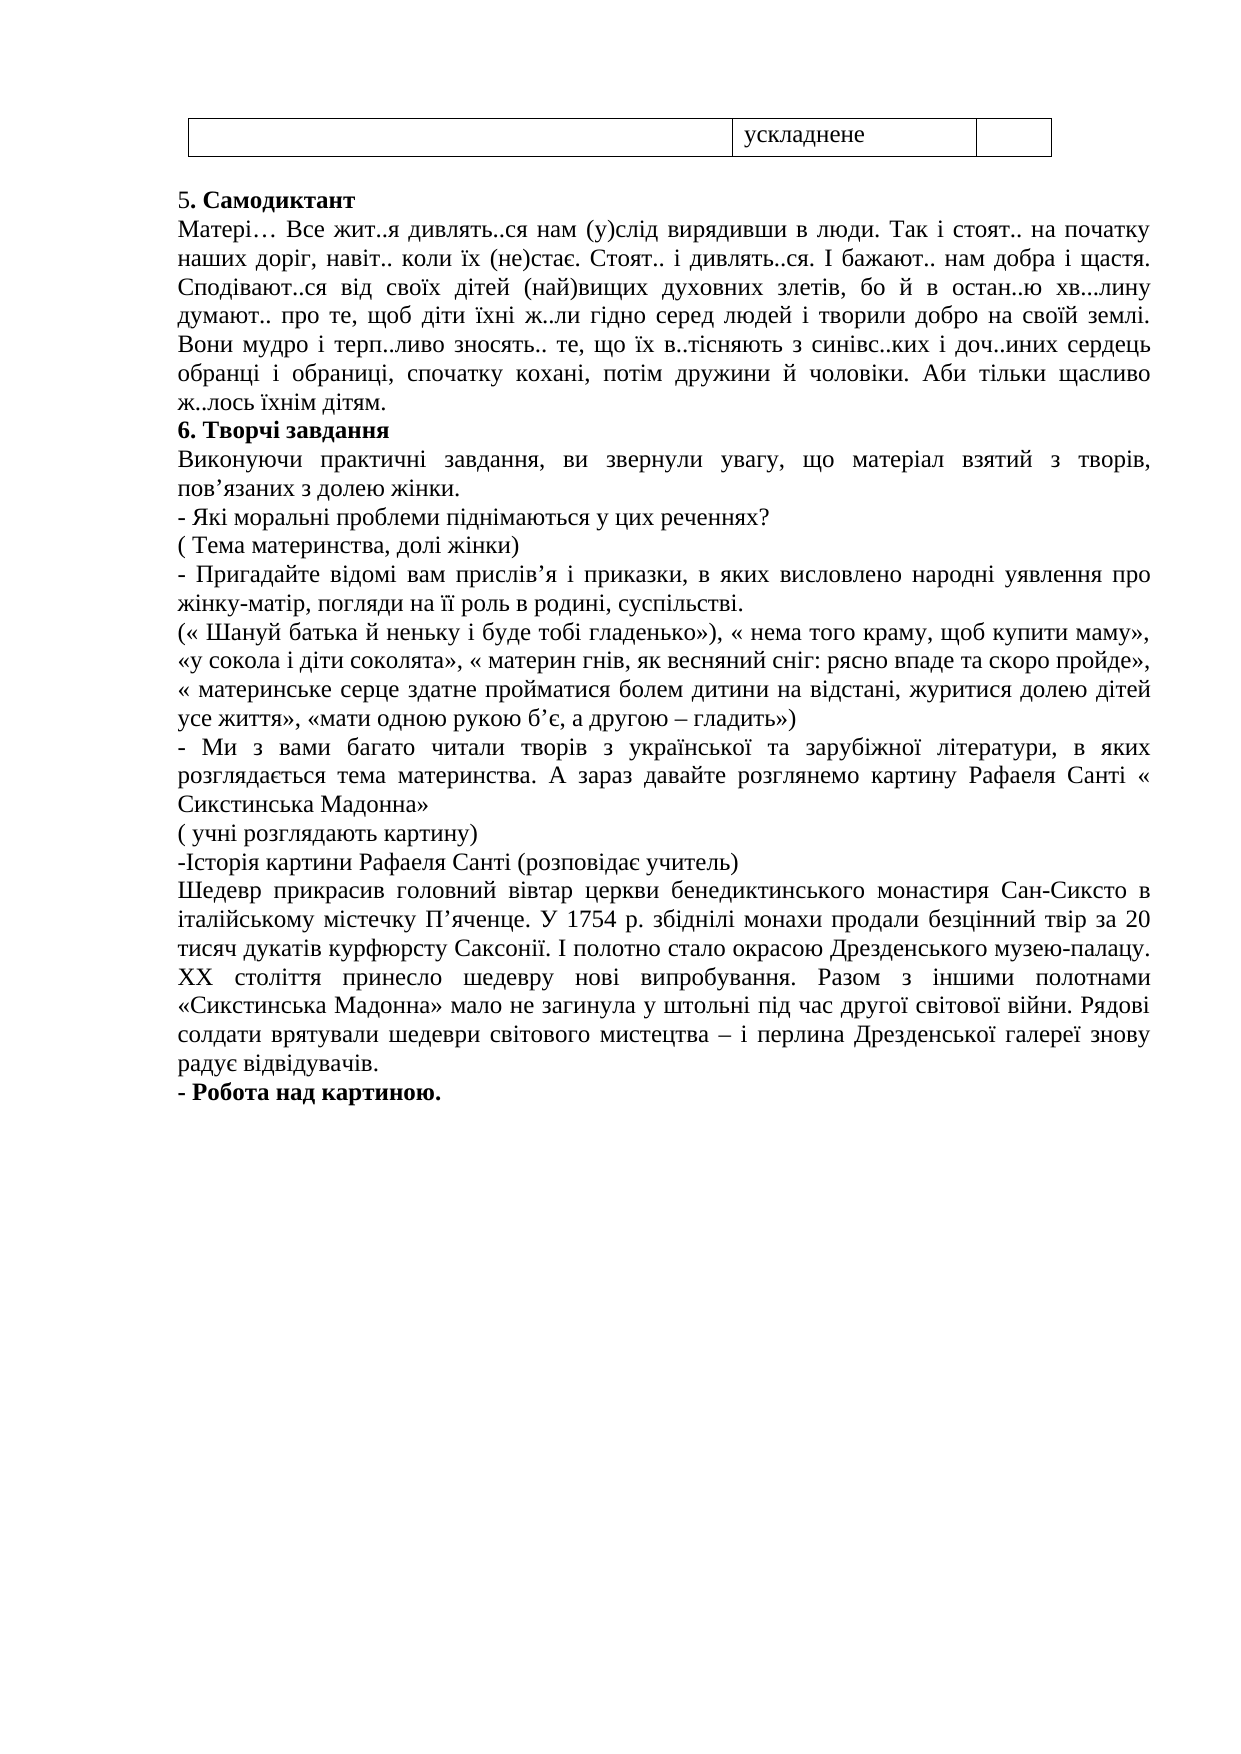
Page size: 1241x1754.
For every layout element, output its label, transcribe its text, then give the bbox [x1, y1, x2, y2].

text 6. Творчі завдання [177, 415, 1152, 444]
text - Ми з вами багато читали творів з української та зарубіжної літератури, в яких розглядається тема материнства. А зараз давайте розглянемо картину Рафаеля Санті « Сикстинська Мадонна» [177, 732, 1152, 818]
text Шедевр прикрасив головний вівтар церкви бенедиктинського монастиря Сан-Сиксто в італійському містечку П’яченце. У 1754 р. збіднілі монахи продали безцінний твір за 20 тисяч дукатів курфюрсту Саксонії. І полотно стало окрасою Дрезденського музею-палацу. ХХ століття принесло шедевру нові випробування. Разом з іншими полотнами «Сикстинська Мадонна» мало не загинула у штольні під час другої світової війни. Рядові солдати врятували шедеври світового мистецтва – і перлина Дрезденської галереї знову радує відвідувачів. [177, 875, 1152, 1077]
table_cell [977, 119, 1051, 156]
text ( учні розглядають картину) [177, 818, 1152, 847]
text Матері… Все жит..я дивлять..ся нам (у)слід вирядивши в люди. Так і стоят.. на початку наших доріг, навіт.. коли їх (не)стає. Стоят.. і дивлять..ся. І бажают.. нам добра і щастя. Сподівают..ся від своїх дітей (най)вищих духовних злетів, бо й в остан..ю хв...лину думают.. про те, щоб діти їхні ж..ли гідно серед людей і творили добро на своїй землі. Вони мудро і терп..ливо зносять.. те, що їх в..тісняють з синівс..ких і доч..иних сердець обранці і обраниці, спочатку кохані, потім дружини й чоловіки. Аби тільки щасливо ж..лось їхнім дітям. [177, 214, 1152, 415]
text Виконуючи практичні завдання, ви звернули увагу, що матеріал взятий з творів, пов’язаних з долею жінки. [177, 444, 1152, 502]
text - Робота над картиною. [177, 1077, 1152, 1105]
text ( Тема материнства, долі жінки) [177, 530, 1152, 559]
text - Які моральні проблеми піднімаються у цих реченнях? [177, 502, 1152, 530]
text -Історія картини Рафаеля Санті (розповідає учитель) [177, 847, 1152, 875]
table_cell ускладнене [733, 119, 976, 156]
text (« Шануй батька й неньку і буде тобі гладенько»), « нема того краму, щоб купити маму», «у сокола і діти соколята», « материн гнів, як весняний сніг: рясно впаде та скоро пройде», « материнське серце здатне пройматися болем дитини на відстані, журитися долею дітей усе життя», «мати одною рукою б’є, а другою – гладить») [177, 617, 1152, 732]
text - Пригадайте відомі вам прислів’я і приказки, в яких висловлено народні уявлення про жінку-матір, погляди на її роль в родині, суспільстві. [177, 559, 1152, 617]
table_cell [189, 119, 732, 156]
text 5. Самодиктант [177, 185, 1152, 214]
